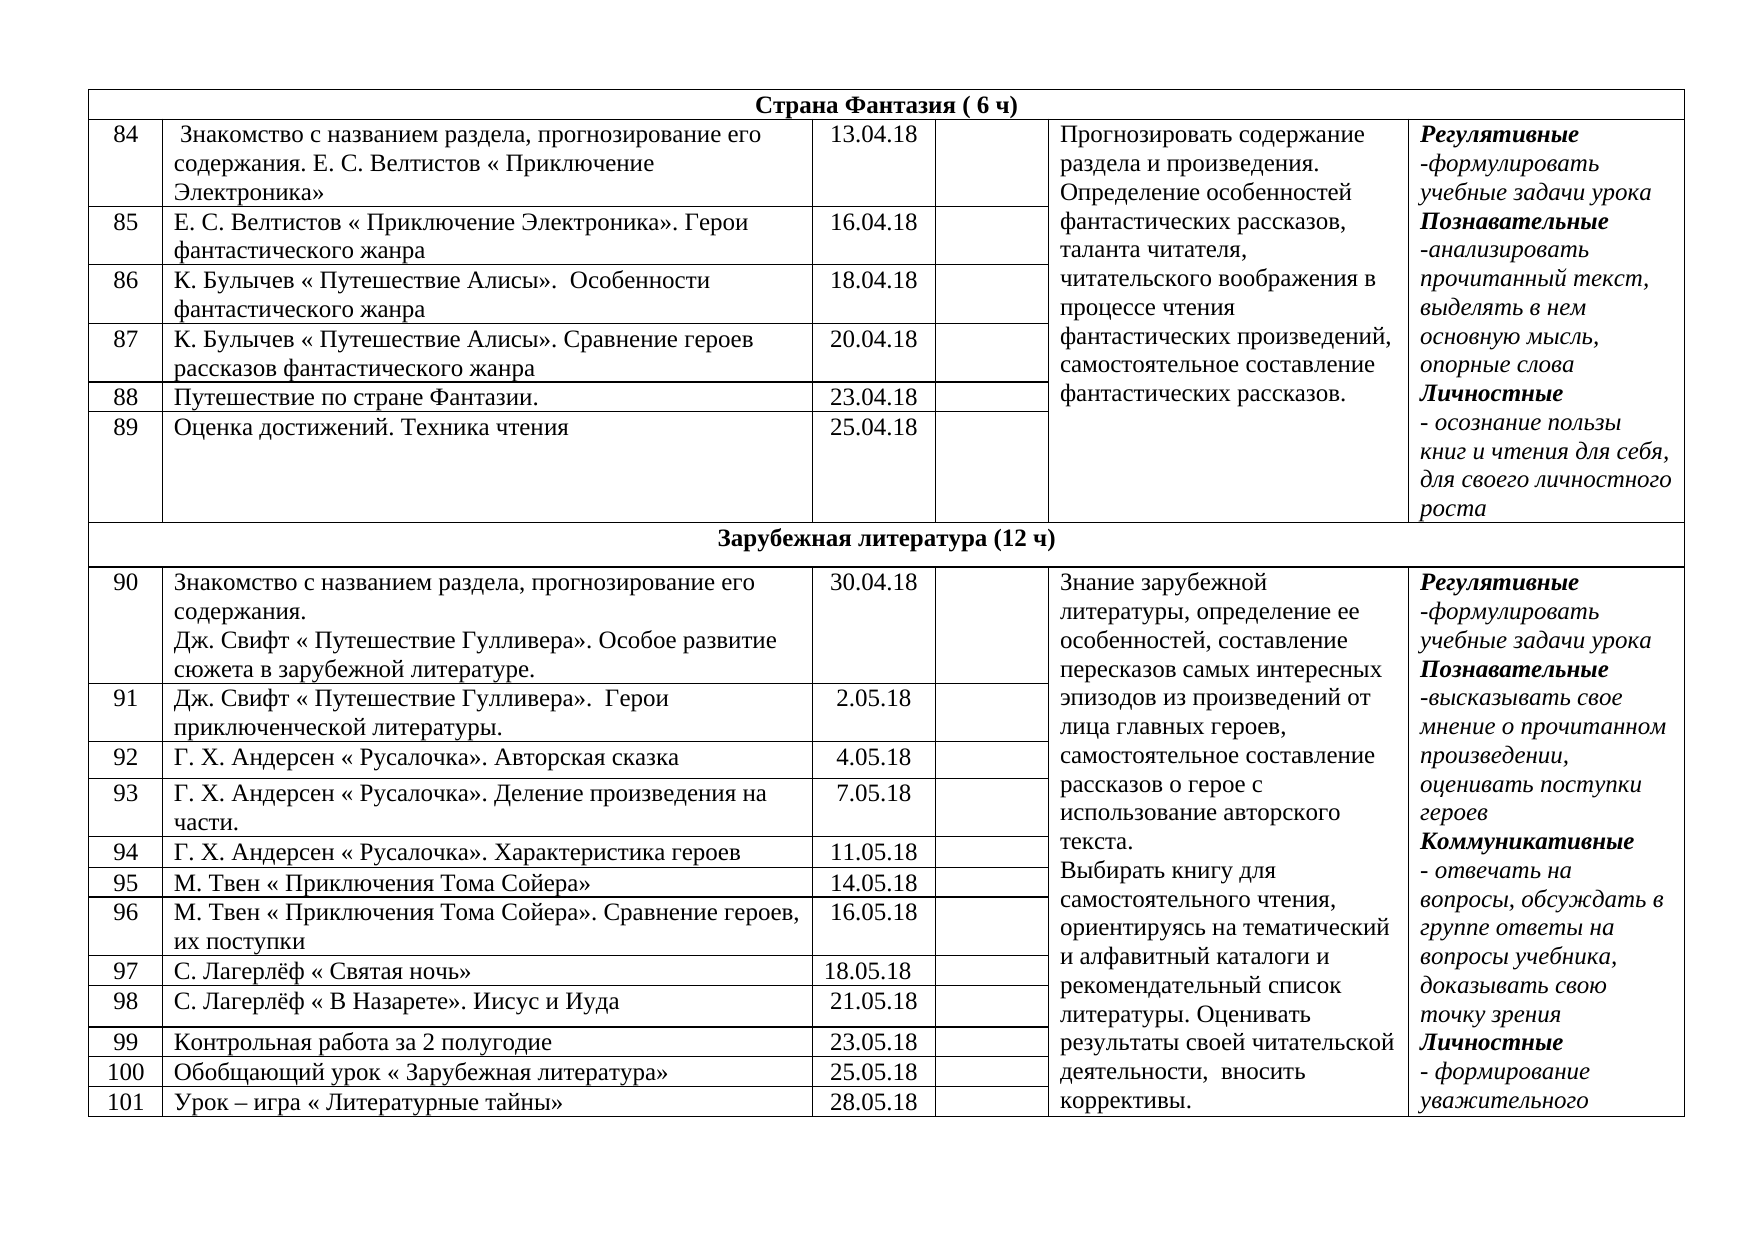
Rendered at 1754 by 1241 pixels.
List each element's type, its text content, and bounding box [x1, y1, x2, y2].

table_cell 95 [89, 868, 162, 896]
table_cell К. Булычев « Путешествие Алисы». Сравнение героев рассказов фантастического жанра [163, 324, 812, 381]
table_cell 91 [89, 684, 162, 741]
table_cell 18.05.18 [813, 956, 935, 985]
table_cell [936, 1087, 1048, 1116]
table_cell Регулятивные -формулировать учебные задачи урока Познавательные -высказывать свое мнение о прочитанном произведении, оценивать поступки героев Коммуникативные - отвечать на вопросы, обсуждать в группе ответы на вопросы учебника, доказывать свою точку зрения Личностные - формирование уважительного отношения к иному мнению, истории и культуре других народов, выработка умения терпимо относиться к людям иной национальной принадлежности [1409, 568, 1684, 1116]
table_cell 23.04.18 [813, 383, 935, 411]
table_cell Е. С. Велтистов « Приключение Электроника». Герои фантастического жанра [163, 207, 812, 264]
table_cell 99 [89, 1028, 162, 1056]
table_cell 25.04.18 [813, 412, 935, 522]
table_cell Урок – игра « Литературные тайны» [163, 1087, 812, 1116]
table_cell 7.05.18 [813, 779, 935, 836]
table_cell 98 [89, 986, 162, 1026]
table_cell 92 [89, 742, 162, 777]
table_cell 2.05.18 [813, 684, 935, 741]
table_cell [936, 742, 1048, 777]
table_cell 13.04.18 [813, 120, 935, 206]
table_cell Г. Х. Андерсен « Русалочка». Характеристика героев [163, 837, 812, 867]
table_cell [936, 898, 1048, 955]
table_cell 96 [89, 898, 162, 955]
table_cell [936, 324, 1048, 381]
table_cell К. Булычев « Путешествие Алисы». Особенности фантастического жанра [163, 265, 812, 323]
table_cell Знакомство с названием раздела, прогнозирование его содержания. Е. С. Велтистов « Приключение Электроника» [163, 120, 812, 206]
table_cell 14.05.18 [813, 868, 935, 896]
table_cell [936, 207, 1048, 264]
table_cell [936, 684, 1048, 741]
table_cell 23.05.18 [813, 1028, 935, 1056]
table_cell 88 [89, 383, 162, 411]
table_cell Дж. Свифт « Путешествие Гулливера». Герои приключенческой литературы. [163, 684, 812, 741]
table_cell [936, 568, 1048, 682]
table_cell Обобщающий урок « Зарубежная литература» [163, 1057, 812, 1086]
table_cell [936, 1057, 1048, 1086]
table_cell [936, 956, 1048, 985]
table_cell Контрольная работа за 2 полугодие [163, 1028, 812, 1056]
table_cell 85 [89, 207, 162, 264]
table_cell 89 [89, 412, 162, 522]
table_cell Оценка достижений. Техника чтения [163, 412, 812, 522]
table_cell 25.05.18 [813, 1057, 935, 1086]
table_cell 30.04.18 [813, 568, 935, 682]
table_cell [936, 837, 1048, 867]
table_cell М. Твен « Приключения Тома Сойера». Сравнение героев, их поступки [163, 898, 812, 955]
table_cell [936, 986, 1048, 1026]
table_cell Прогнозировать содержание раздела и произведения. Определение особенностей фантастических рассказов, таланта читателя, читательского воображения в процессе чтения фантастических произведений, самостоятельное составление фантастических рассказов. [1049, 120, 1408, 522]
table_cell 87 [89, 324, 162, 381]
table_cell Регулятивные -формулировать учебные задачи урока Познавательные -анализировать прочитанный текст, выделять в нем основную мысль, опорные слова Личностные - осознание пользы книг и чтения для себя, для своего личностного роста [1409, 120, 1684, 522]
table_cell 16.05.18 [813, 898, 935, 955]
table_cell [936, 412, 1048, 522]
table_cell [936, 383, 1048, 411]
table_cell 94 [89, 837, 162, 867]
table_cell 18.04.18 [813, 265, 935, 323]
table_cell 100 [89, 1057, 162, 1086]
table_cell [936, 779, 1048, 836]
table_cell Зарубежная литература (12 ч) [89, 523, 1684, 566]
table_cell С. Лагерлёф « Святая ночь» [163, 956, 812, 985]
table_cell 101 [89, 1087, 162, 1116]
table_cell М. Твен « Приключения Тома Сойера» [163, 868, 812, 896]
table_cell 90 [89, 568, 162, 682]
table_cell 84 [89, 120, 162, 206]
table_cell 4.05.18 [813, 742, 935, 777]
table_cell 21.05.18 [813, 986, 935, 1026]
table_cell [936, 120, 1048, 206]
table_cell 20.04.18 [813, 324, 935, 381]
table_cell [936, 265, 1048, 323]
table_cell С. Лагерлёф « В Назарете». Иисус и Иуда [163, 986, 812, 1026]
table_cell Путешествие по стране Фантазии. [163, 383, 812, 411]
table_cell 28.05.18 [813, 1087, 935, 1116]
table_cell 97 [89, 956, 162, 985]
table_cell Знание зарубежной литературы, определение ее особенностей, составление пересказов самых интересных эпизодов из произведений от лица главных героев, самостоятельное составление рассказов о герое с использование авторского текста. Выбирать книгу для самостоятельного чтения, ориентируясь на тематический и алфавитный каталоги и рекомендательный список литературы. Оценивать результаты своей читательской деятельности, вносить коррективы. [1049, 568, 1408, 1116]
table_cell Страна Фантазия ( 6 ч) [89, 90, 1684, 118]
table_cell 93 [89, 779, 162, 836]
table_cell Г. Х. Андерсен « Русалочка». Деление произведения на части. [163, 779, 812, 836]
table_cell Г. Х. Андерсен « Русалочка». Авторская сказка [163, 742, 812, 777]
table_cell [936, 1028, 1048, 1056]
table_cell 16.04.18 [813, 207, 935, 264]
table_cell 86 [89, 265, 162, 323]
table_cell [936, 868, 1048, 896]
table_cell 11.05.18 [813, 837, 935, 867]
table_cell Знакомство с названием раздела, прогнозирование его содержания. Дж. Свифт « Путешествие Гулливера». Особое развитие сюжета в зарубежной литературе. [163, 568, 812, 682]
